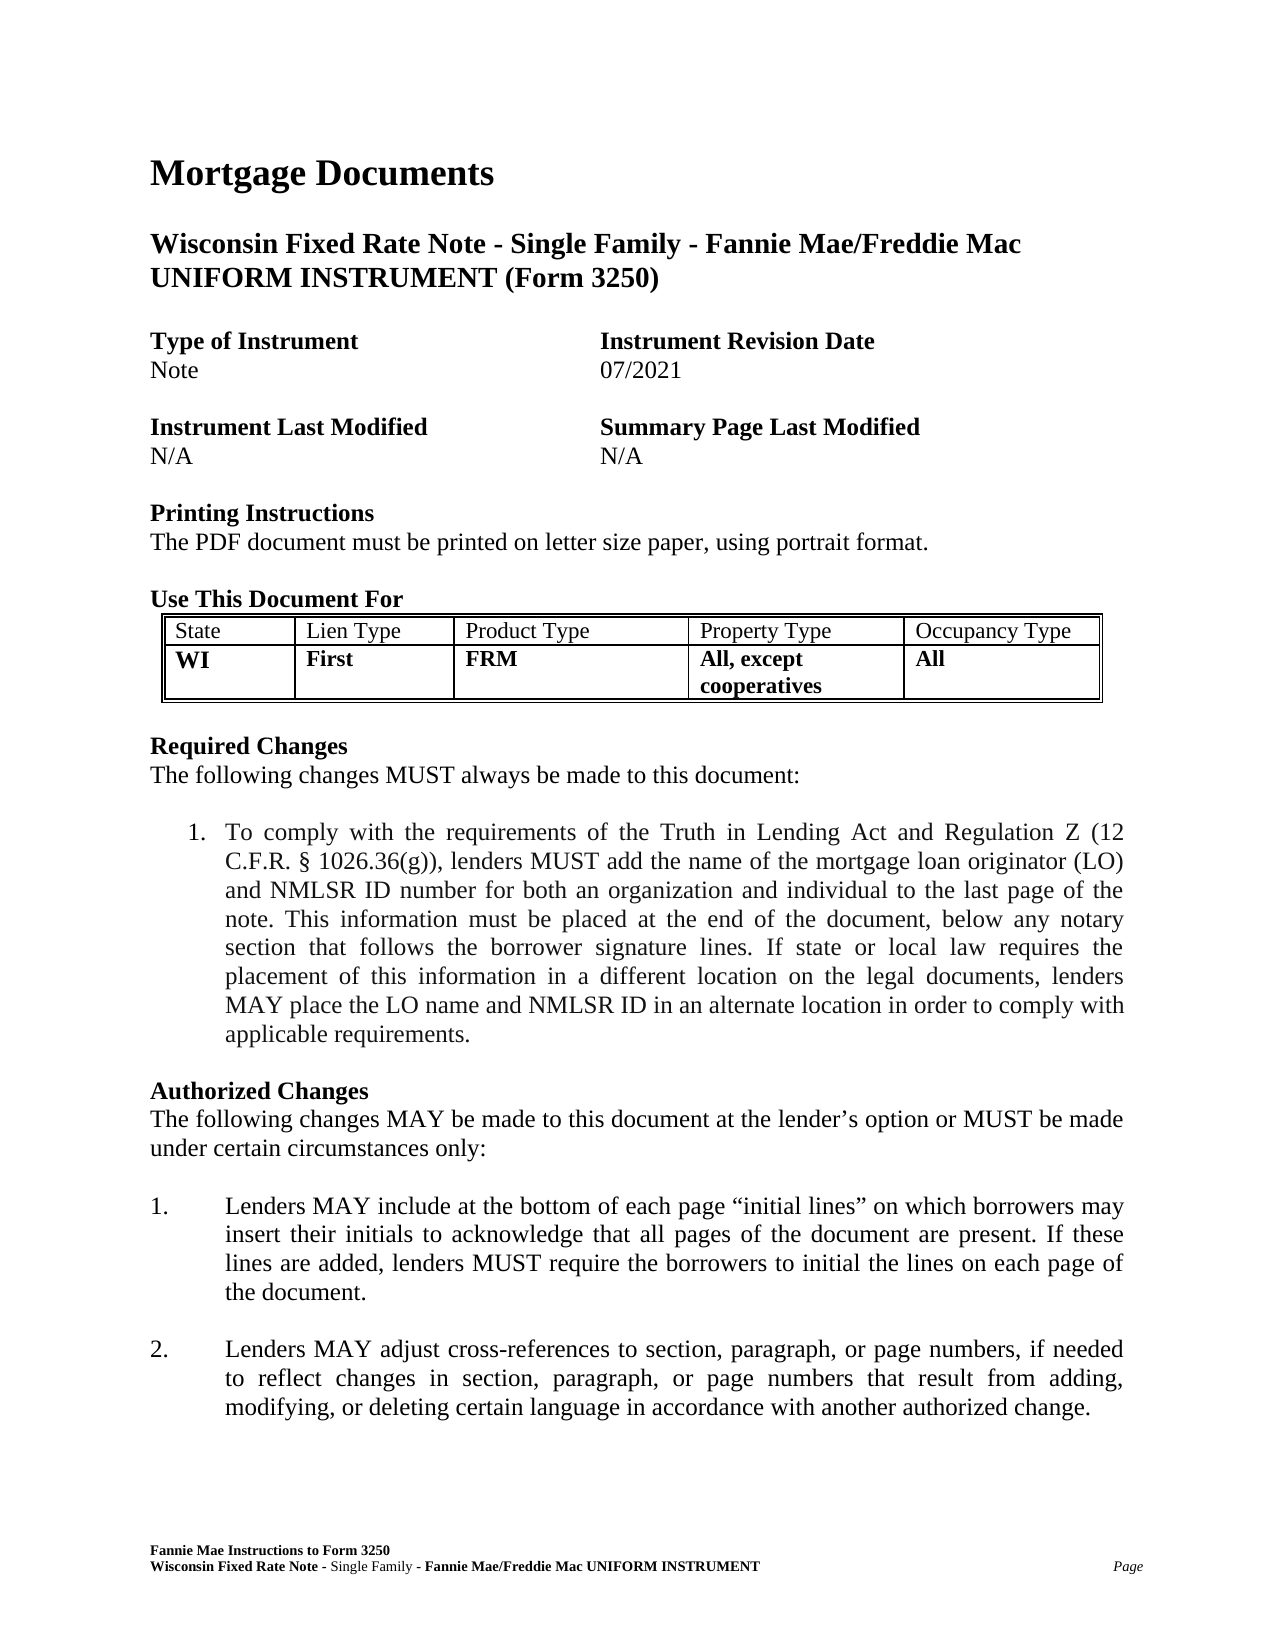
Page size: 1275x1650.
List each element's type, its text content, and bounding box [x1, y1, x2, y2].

text 1. Lenders include at the bottom of each page “initial lines” on which borrowers may insert their initials to acknowledge that all pages of the document are present. If these lines are added, lenders MUST require the borrowers to initial the lines on each page of the document. [150, 1191, 1125, 1306]
text Authorized Changes [150, 1076, 1125, 1104]
text The following changes be made to this document at the lender’s option or MUST be made under certain circumstances only: [150, 1104, 1125, 1162]
table_header Property Type [689, 618, 903, 644]
text Note 07/2021 [150, 355, 1125, 384]
list To comply with the requirements of the Truth in Lending Act and Regulation Z (12 C.F.R. § 1026.36(g)), lenders MUST add the name of the mortgage loan originator (LO) and NMLSR ID number for both an organization and individual to the last page of the note. This information must be placed at the end of the document, below any notary section that follows the borrower signature lines. If state or local law requires the placement of this information in a different location on the legal documents, lenders MAY place the LO name and NMLSR ID in an alternate location in order to comply with applicable requirements. [187, 817, 1125, 1047]
text The PDF document must be printed on letter size paper, using portrait format. [150, 527, 1125, 556]
text Printing Instructions [150, 498, 1125, 527]
text Fixed Rate Note - Single Family - Fannie Mae/Freddie Mac UNIFORM INSTRUMENT (Form 3250) [150, 226, 1125, 293]
table_header Lien Type [296, 618, 453, 644]
text Type of Instrument Instrument Revision Date [150, 326, 1125, 355]
table_cell First [296, 646, 453, 698]
table_cell All [905, 646, 1099, 698]
text Required Changes [150, 731, 1125, 760]
table_cell WI [166, 646, 294, 698]
text Instrument Last Modified Summary Page Last Modified [150, 412, 1125, 441]
table_header Product Type [455, 618, 688, 644]
text The following changes MUST always be made to this document: [150, 760, 1125, 789]
subtitle Mortgage Documents [150, 150, 1125, 193]
table_cell All, except cooperatives [689, 646, 903, 698]
table_header Occupancy Type [905, 618, 1099, 644]
text N/A N/A [150, 441, 1125, 469]
text Use This Document For [150, 584, 1125, 613]
table_header State [166, 618, 294, 644]
table_cell FRM [455, 646, 688, 698]
text 2. Lenders adjust cross-references to section, paragraph, or page numbers, if needed to reflect changes in section, paragraph, or page numbers that result from adding, modifying, or deleting certain language in accordance with another authorized change. [150, 1334, 1125, 1421]
